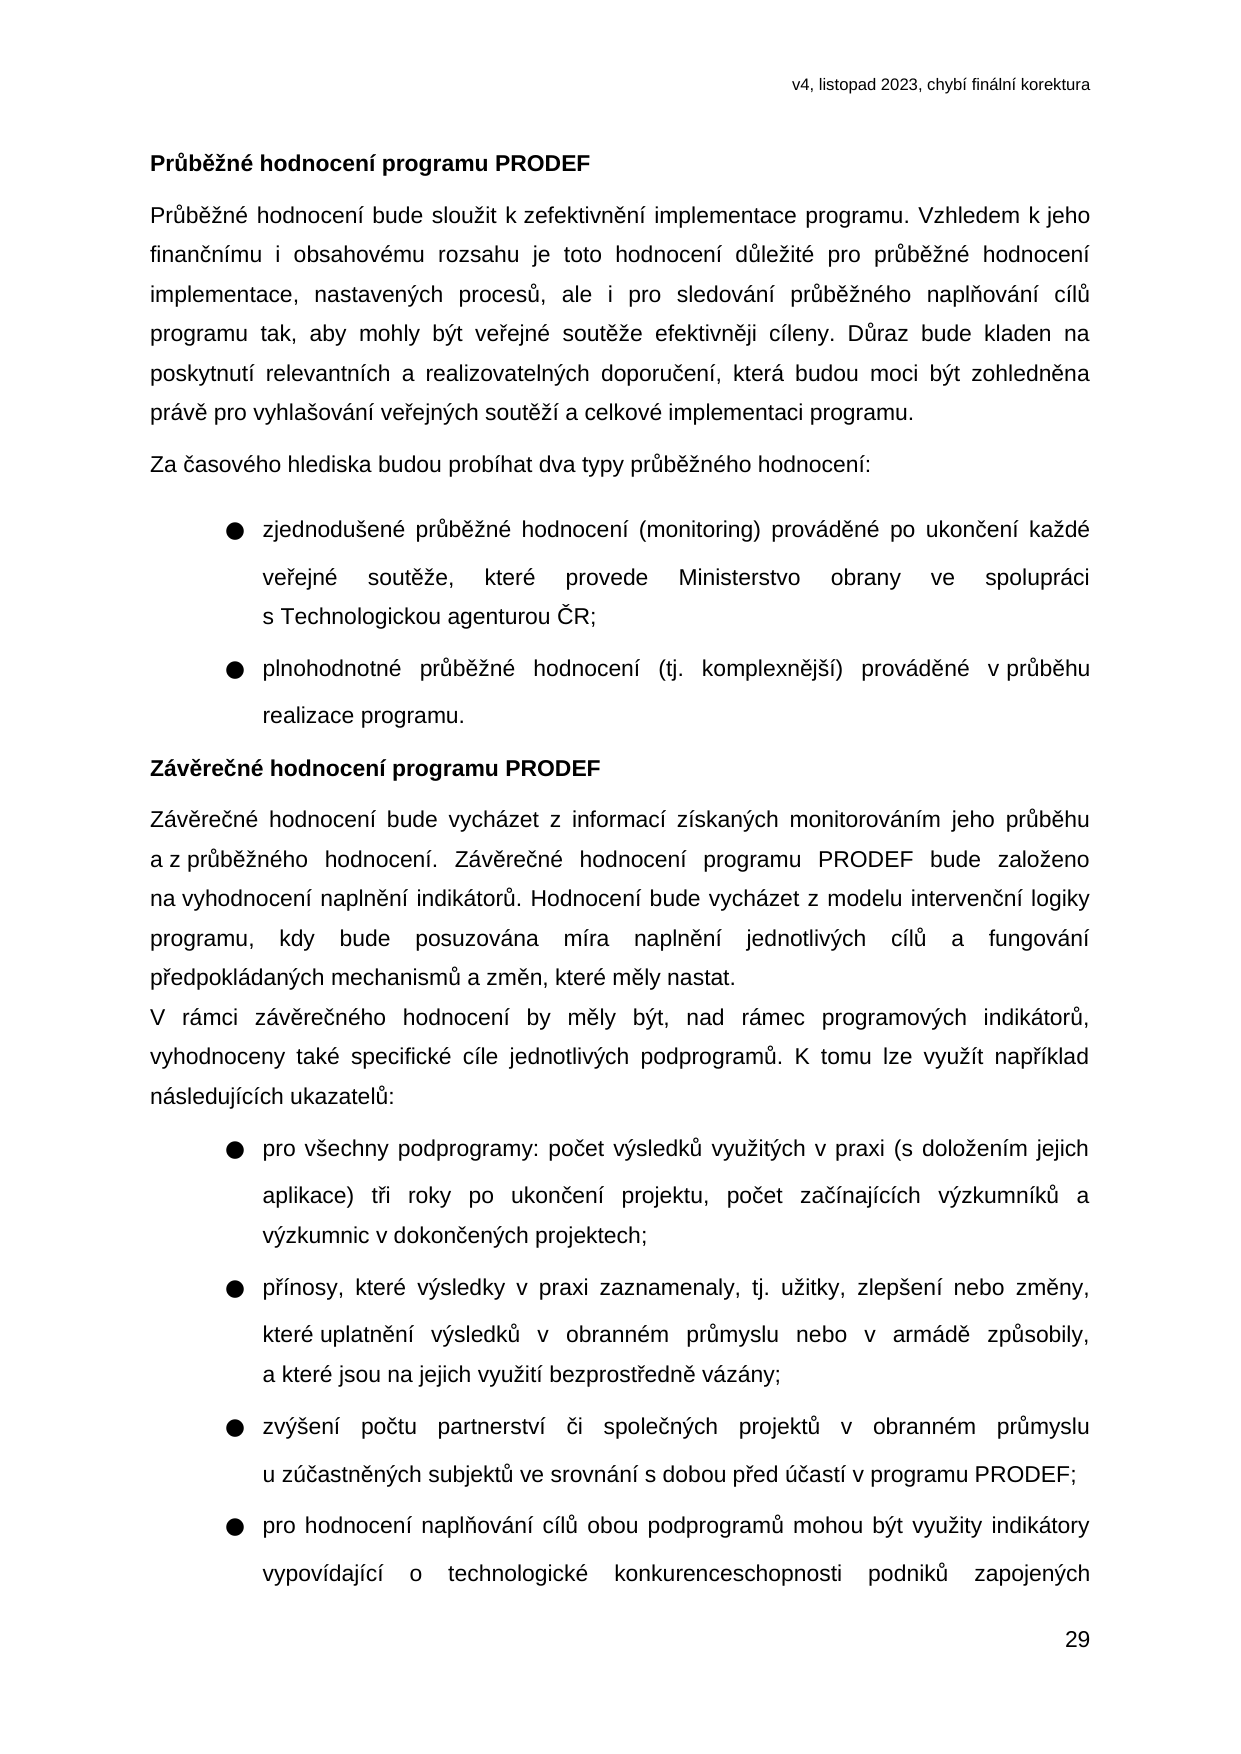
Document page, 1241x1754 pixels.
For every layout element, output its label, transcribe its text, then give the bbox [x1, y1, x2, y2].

list zvýšení počtu partnerství či společných projektů v obranném průmyslu u zúčastněných subjektů ve srovnání s dobou před účastí v programu PRODEF; [225, 1400, 1090, 1487]
subtitle Průběžné hodnocení programu PRODEF [150, 150, 1090, 176]
text Závěrečné hodnocení bude vycházet z informací získaných monitorováním jeho průběhu a z průběžného hodnocení. Závěrečné hodnocení programu PRODEF bude založeno na vyhodnocení naplnění indikátorů. Hodnocení bude vycházet z modelu intervenční logiky programu, kdy bude posuzována míra naplnění jednotlivých cílů a fungování předpokládaných mechanismů a změn, které měly nastat. [150, 806, 1090, 991]
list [225, 1500, 1090, 1586]
text Za časového hlediska budou probíhat dva typy průběžného hodnocení: [150, 451, 1090, 478]
text V rámci závěrečného hodnocení by měly být, nad rámec programových indikátorů, vyhodnoceny také specifické cíle jednotlivých podprogramů. K tomu lze využít například následujících ukazatelů: [150, 1004, 1090, 1109]
list zjednodušené průběžné hodnocení (monitoring) prováděné po ukončení každé veřejné soutěže, které provede Ministerstvo obrany ve spolupráci s Technologickou agenturou ČR; [225, 503, 1090, 629]
list pro všechny podprogramy: počet výsledků využitých v praxi (s doložením jejich aplikace) tři roky po ukončení projektu, počet začínajících výzkumníků a výzkumnic v dokončených projektech; [225, 1122, 1090, 1248]
list plnohodnotné průběžné hodnocení (tj. komplexnější) prováděné v průběhu realizace programu. [225, 642, 1090, 729]
subtitle Závěrečné hodnocení programu PRODEF [150, 754, 1090, 781]
text Průběžné hodnocení bude sloužit k zefektivnění implementace programu. Vzhledem k jeho finančnímu i obsahovému rozsahu je toto hodnocení důležité pro průběžné hodnocení implementace, nastavených procesů, ale i pro sledování průběžného naplňování cílů programu tak, aby mohly být veřejné soutěže efektivněji cíleny. Důraz bude kladen na poskytnutí relevantních a realizovatelných doporučení, která budou moci být zohledněna právě pro vyhlašování veřejných soutěží a celkové implementaci programu. [150, 202, 1090, 426]
list přínosy, které výsledky v praxi zaznamenaly, tj. užitky, zlepšení nebo změny, které uplatnění výsledků v obranném průmyslu nebo v armádě způsobily, a které jsou na jejich využití bezprostředně vázány; [225, 1261, 1090, 1387]
